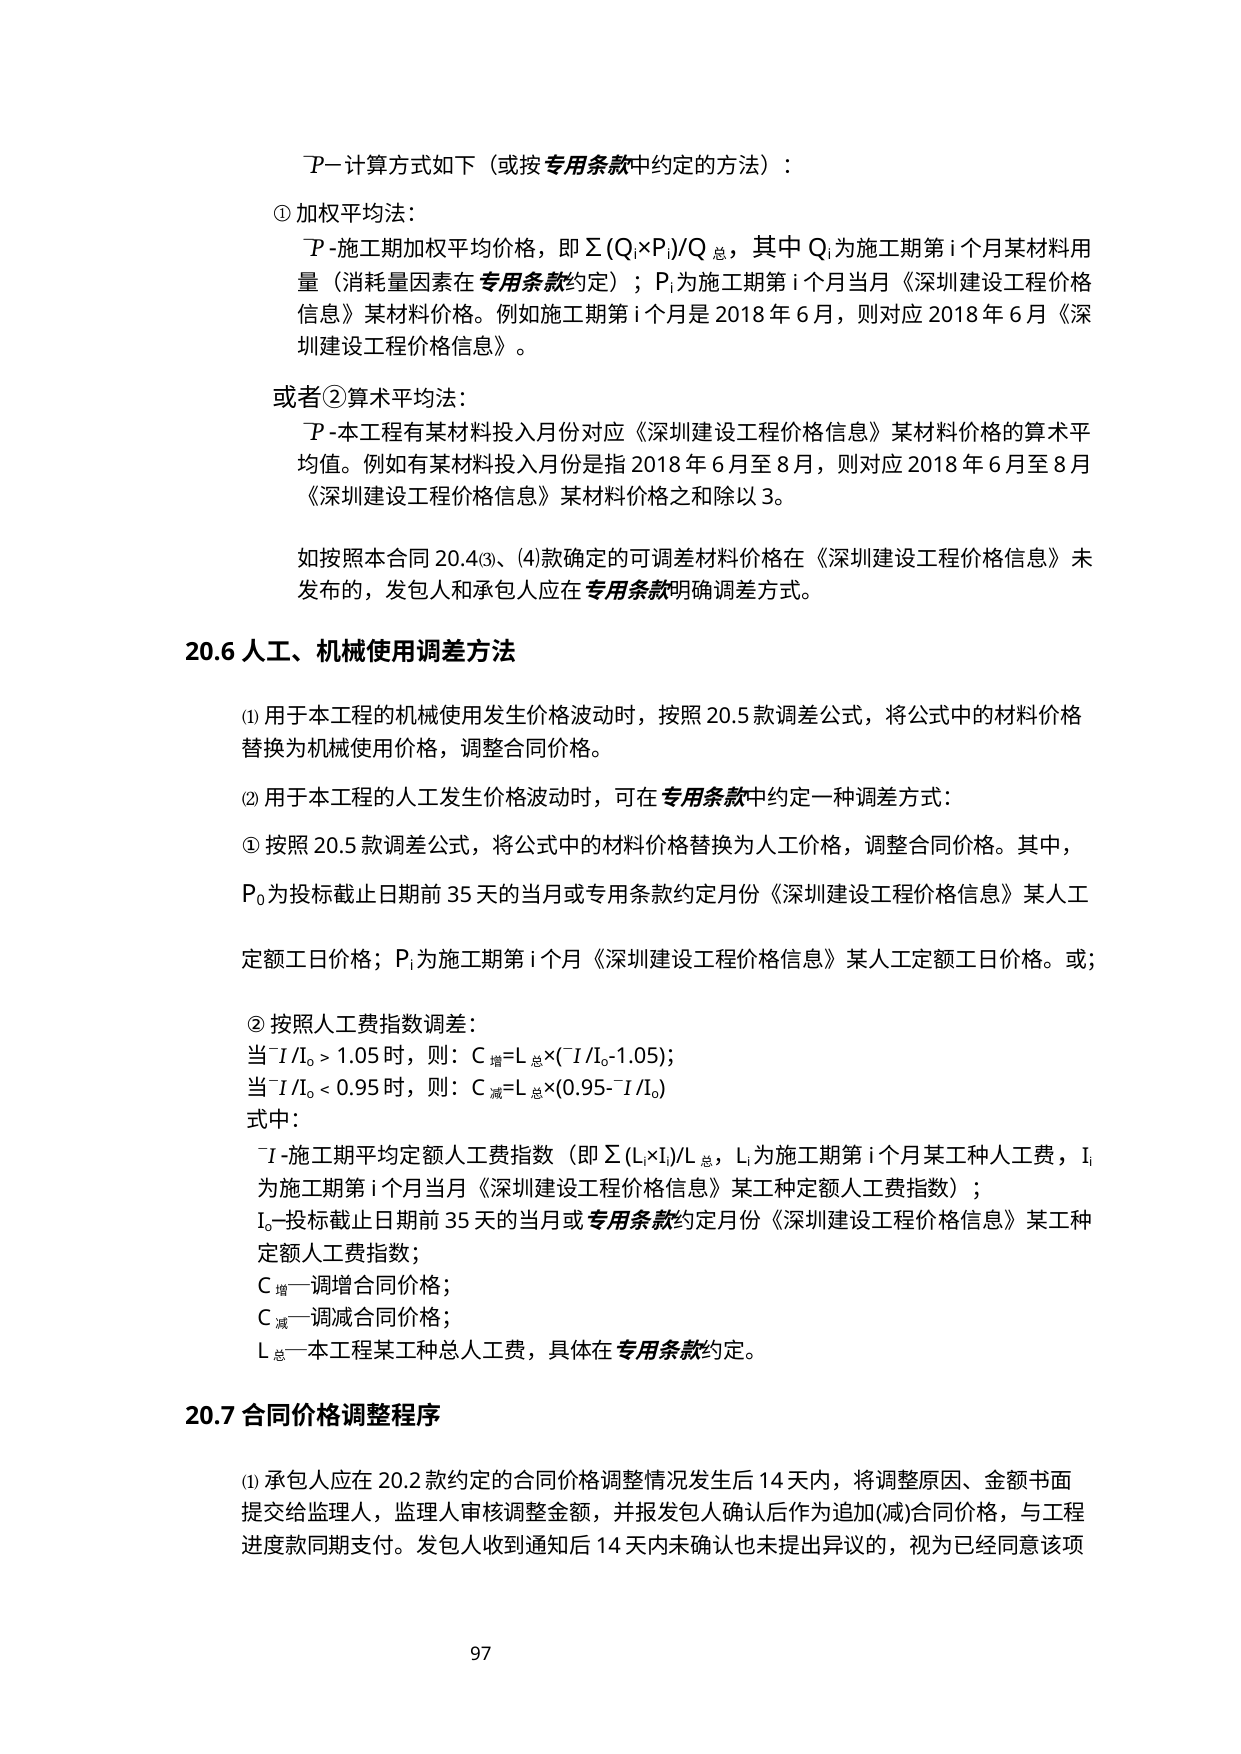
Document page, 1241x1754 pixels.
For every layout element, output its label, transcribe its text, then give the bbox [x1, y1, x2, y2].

text 当I /Io﹥1.05时，则：C增=L总×(I /Io-1.05)； [148, 1038, 1093, 1070]
text I -施工期平均定额人工费指数（即∑(Li×Ii)/L总，Li为施工期第i个月某工种人工费，Ii为施工期第i个月当月《深圳建设工程价格信息》某工种定额人工费指数）； [257, 1134, 1093, 1203]
list 合同价格调整程序 [185, 1381, 1093, 1446]
text P -本工程有某材料投入月份对应《深圳建设工程价格信息》某材料价格的算术平均值。例如有某材料投入月份是指2018年6月至8月，则对应2018年6月至8月《深圳建设工程价格信息》某材料价格之和除以3。 [298, 413, 1093, 511]
text P -施工期加权平均价格，即∑(Qi×Pi)/Q总，其中Qi为施工期第i个月某材料用量（消耗量因素在专用条款约定）；Pi为施工期第i个月当月《深圳建设工程价格信息》某材料价格。例如施工期第i个月是2018年6月，则对应2018年6月《深圳建设工程价格信息》。 [298, 227, 1093, 361]
text ①加权平均法： [148, 196, 1093, 227]
text ⑵用于本工程的人工发生价格波动时，可在专用条款中约定一种调差方式： [241, 779, 1093, 812]
text P－计算方式如下（或按专用条款中约定的方法）： [148, 148, 1093, 179]
list 人工、机械使用调差方法 [185, 617, 1093, 682]
text ①按照20.5款调差公式，将公式中的材料价格替换为人工价格，调整合同价格。其中，P0为投标截止日期前35天的当月或专用条款约定月份《深圳建设工程价格信息》某人工定额工日价格；Pi为施工期第i个月《深圳建设工程价格信息》某人工定额工日价格。或； [241, 828, 1093, 991]
text 式中： [148, 1102, 1093, 1134]
text 或者②算术平均法： [148, 377, 1093, 413]
text ②按照人工费指数调差： [148, 1007, 1093, 1038]
text L总─本工程某工种总人工费，具体在专用条款约定。 [148, 1333, 1093, 1365]
text 当I /Io﹤0.95时，则：C减=L总×(0.95-I /Io) [148, 1070, 1093, 1102]
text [241, 1463, 1093, 1560]
text C增─调增合同价格； [148, 1268, 1093, 1300]
text 如按照本合同20.4⑶、⑷款确定的可调差材料价格在《深圳建设工程价格信息》未发布的，发包人和承包人应在专用条款明确调差方式。 [298, 541, 1093, 604]
text ⑴用于本工程的机械使用发生价格波动时，按照20.5款调差公式，将公式中的材料价格替换为机械使用价格，调整合同价格。 [241, 698, 1093, 763]
text Io─投标截止日期前35天的当月或专用条款约定月份《深圳建设工程价格信息》某工种定额人工费指数； [257, 1203, 1093, 1268]
text C减─调减合同价格； [148, 1300, 1093, 1333]
